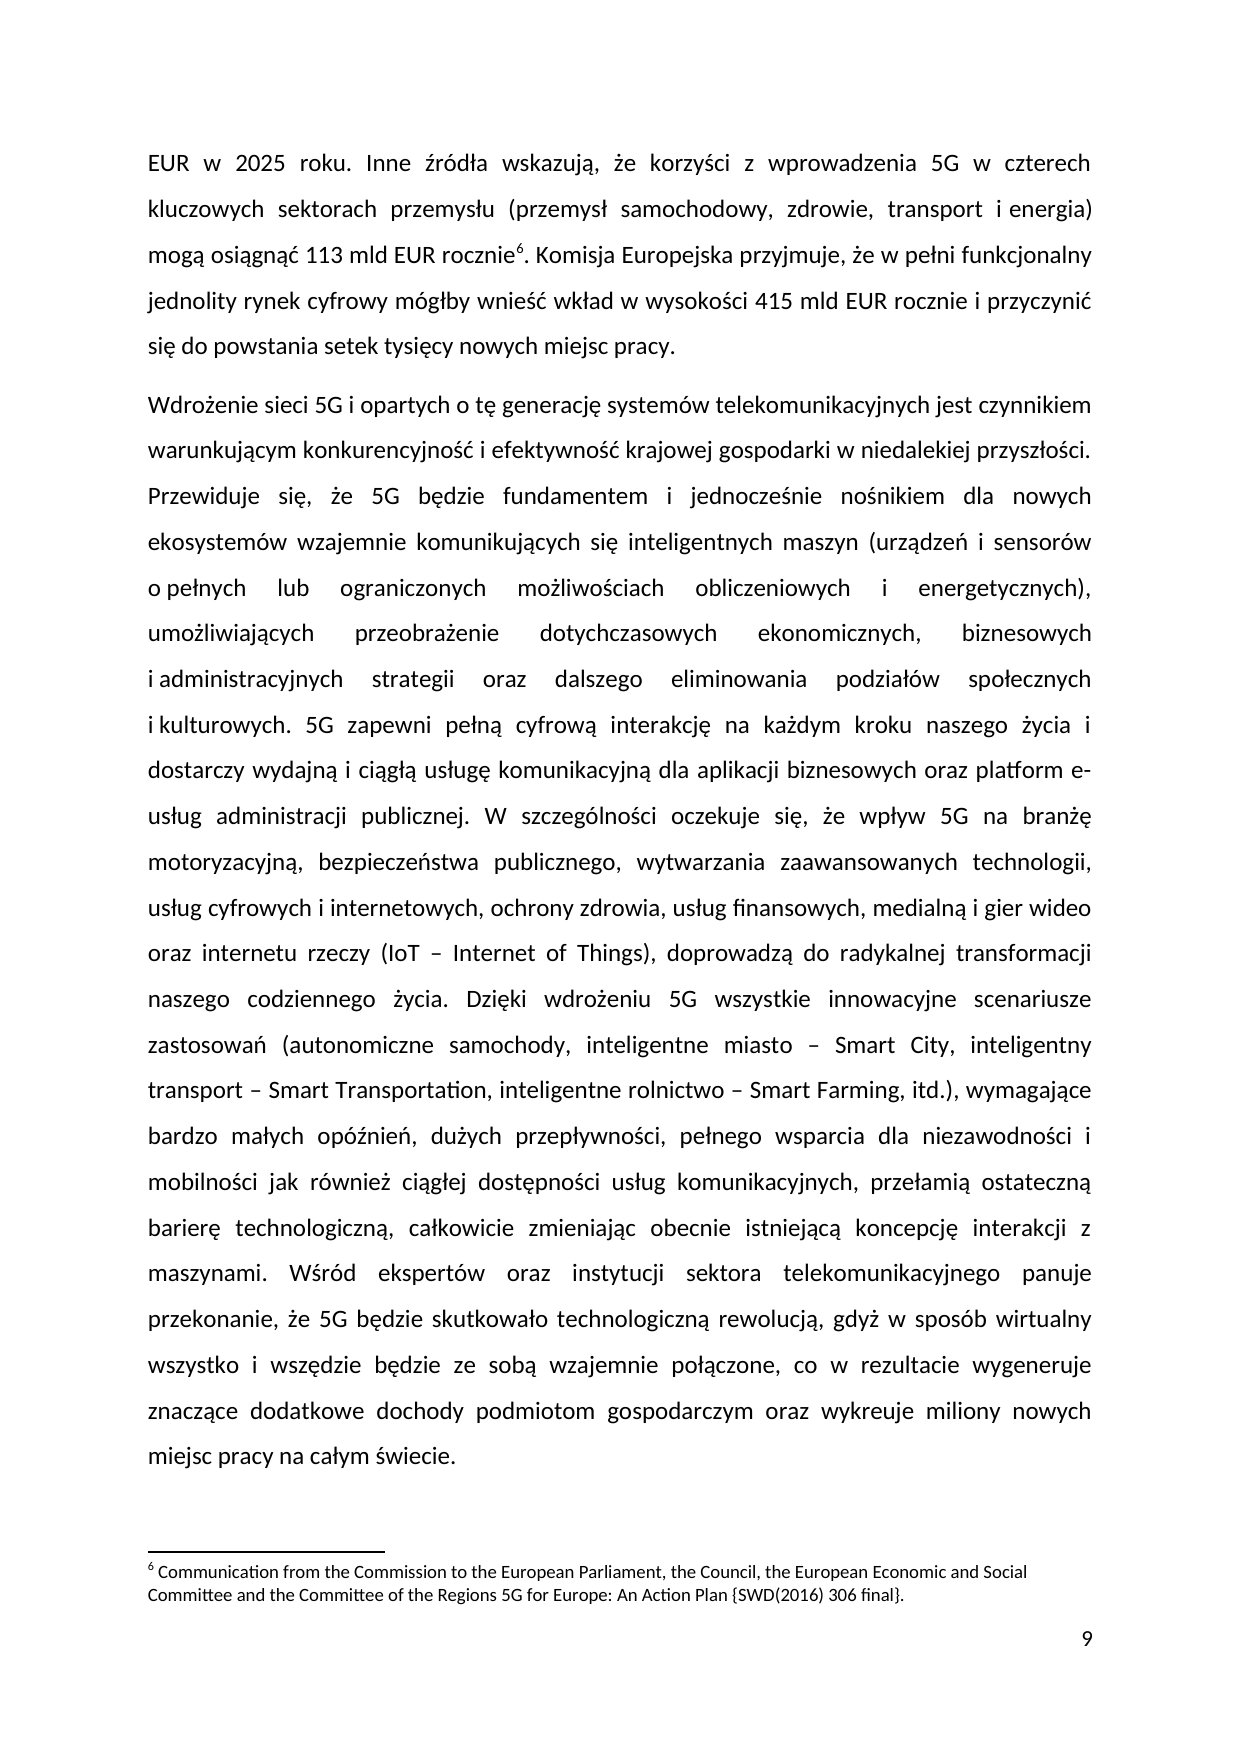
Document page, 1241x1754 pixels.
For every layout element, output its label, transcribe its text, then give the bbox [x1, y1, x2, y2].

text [148, 148, 1093, 361]
text Wdrożenie sieci 5G i opartych o tę generację systemów telekomunikacyjnych jest czynnikiem warunkującym konkurencyjność i efektywność krajowej gospodarki w niedalekiej przyszłości. Przewiduje się, że 5G będzie fundamentem i jednocześnie nośnikiem dla nowych ekosystemów wzajemnie komunikujących się inteligentnych maszyn (urządzeń i sensorów o pełnych lub ograniczonych możliwościach obliczeniowych i energetycznych), umożliwiających przeobrażenie dotychczasowych ekonomicznych, biznesowych i administracyjnych strategii oraz dalszego eliminowania podziałów społecznych i kulturowych. 5G zapewni pełną cyfrową interakcję na każdym kroku naszego życia i dostarczy wydajną i ciągłą usługę komunikacyjną dla aplikacji biznesowych oraz platform e-usług administracji publicznej. W szczególności oczekuje się, że wpływ 5G na branżę motoryzacyjną, bezpieczeństwa publicznego, wytwarzania zaawansowanych technologii, usług cyfrowych i internetowych, ochrony zdrowia, usług finansowych, medialną i gier wideo oraz internetu rzeczy (IoT – Internet of Things), doprowadzą do radykalnej transformacji naszego codziennego życia. Dzięki wdrożeniu 5G wszystkie innowacyjne scenariusze zastosowań (autonomiczne samochody, inteligentne miasto – Smart City, inteligentny transport – Smart Transportation, inteligentne rolnictwo – Smart Farming, itd.), wymagające bardzo małych opóźnień, dużych przepływności, pełnego wsparcia dla niezawodności i mobilności jak również ciągłej dostępności usług komunikacyjnych, przełamią ostateczną barierę technologiczną, całkowicie zmieniając obecnie istniejącą koncepcję interakcji z maszynami. Wśród ekspertów oraz instytucji sektora telekomunikacyjnego panuje przekonanie, że 5G będzie skutkowało technologiczną rewolucją, gdyż w sposób wirtualny wszystko i wszędzie będzie ze sobą wzajemnie połączone, co w rezultacie wygeneruje znaczące dodatkowe dochody podmiotom gospodarczym oraz wykreuje miliony nowych miejsc pracy na całym świecie. [148, 389, 1093, 1471]
